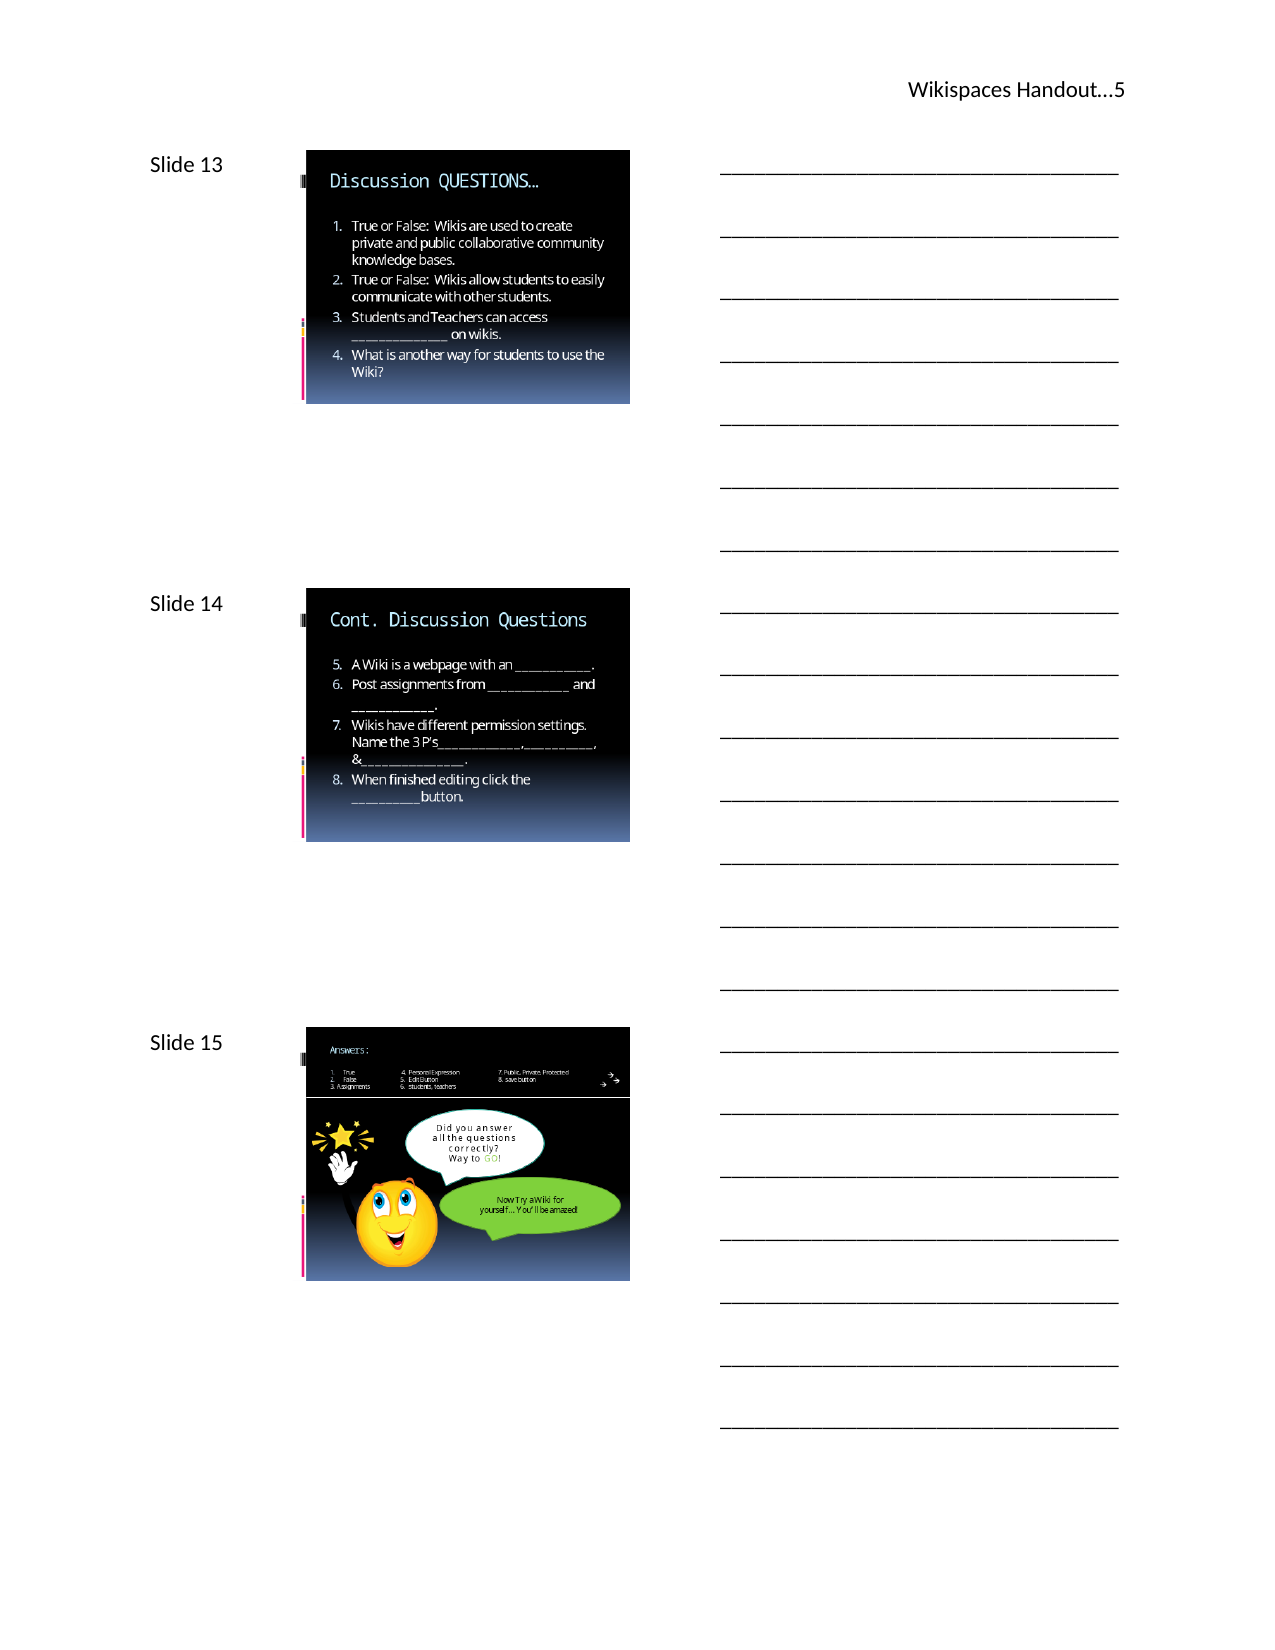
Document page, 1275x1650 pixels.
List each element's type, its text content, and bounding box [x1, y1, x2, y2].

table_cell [709, 150, 1177, 589]
table_cell Slide 13 [139, 150, 281, 589]
table_cell [281, 589, 709, 1028]
table_cell Slide 14 [139, 589, 281, 1028]
table_cell Slide 15 [139, 1028, 281, 1467]
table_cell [709, 1028, 1177, 1467]
table_cell [281, 1028, 709, 1467]
table_cell [281, 150, 709, 589]
